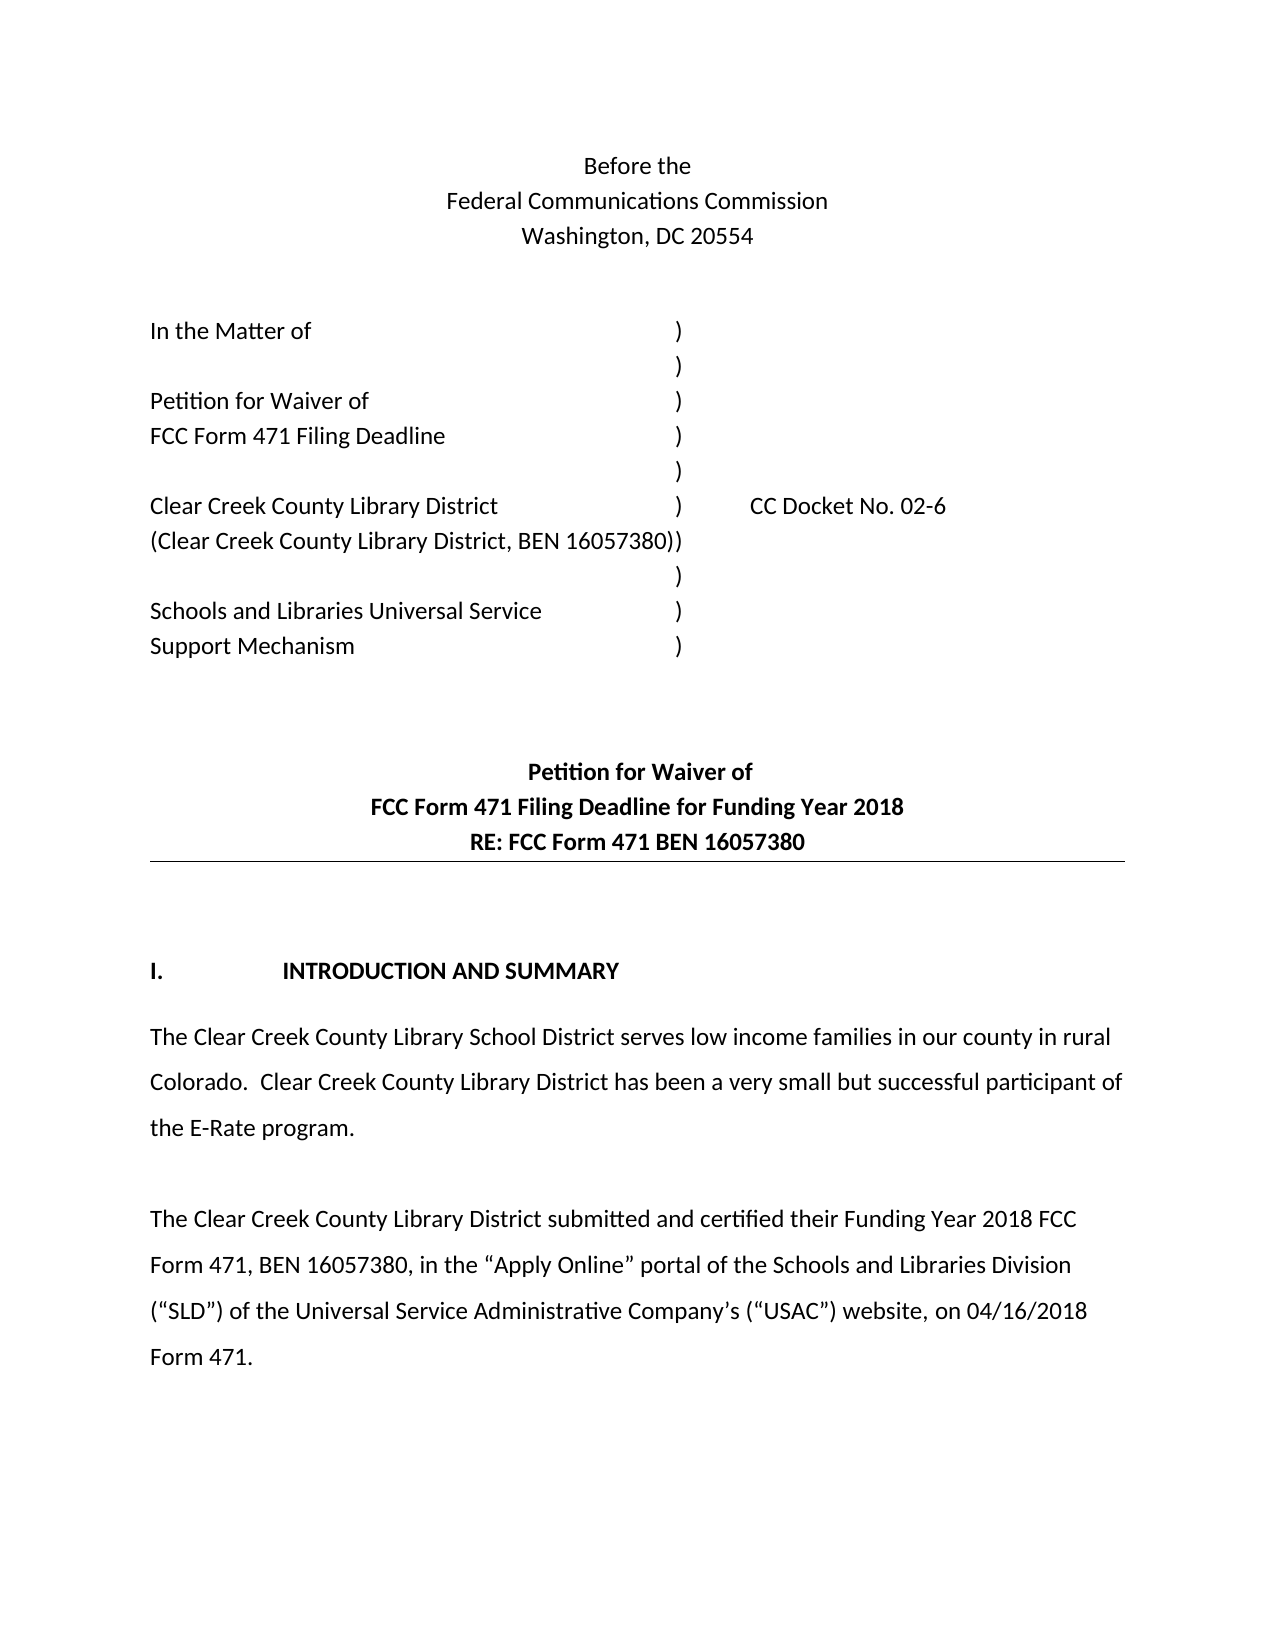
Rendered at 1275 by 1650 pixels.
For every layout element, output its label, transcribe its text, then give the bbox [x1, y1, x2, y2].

text Before the [150, 150, 1125, 181]
text The Clear Creek County Library School District serves low income families in our county in rural Colorado. Clear Creek County Library District has been a very small but successful participant of the E-Rate program. [150, 1021, 1125, 1143]
text The Clear Creek County Library District submitted and certified their Funding Year 2018 FCC Form 471, BEN 16057380, in the “Apply Online” portal of the Schools and Libraries Division (“SLD”) of the Universal Service Administrative Company’s (“USAC”) website, on 04/16/2018 Form 471. [150, 1203, 1125, 1371]
text Schools and Libraries Universal Service ) [150, 595, 1125, 626]
text Petition for Waiver of [150, 756, 1125, 787]
text In the Matter of ) [150, 315, 1125, 346]
text Washington, DC 20554 [150, 220, 1125, 251]
text (Clear Creek County Library District, BEN 16057380) ) [150, 525, 1125, 556]
text Clear Creek County Library District ) CC Docket No. 02-6 [150, 490, 1125, 521]
text ) [150, 350, 1125, 381]
text FCC Form 471 Filing Deadline for Funding Year 2018 [150, 791, 1125, 822]
text ) [150, 455, 1125, 486]
text FCC Form 471 Filing Deadline ) [150, 420, 1125, 451]
text I. INTRODUCTION AND SUMMARY [150, 955, 1125, 985]
text RE: FCC Form 471 BEN 16057380 [150, 826, 1125, 857]
text Support Mechanism ) [150, 630, 1125, 661]
text Federal Communications Commission [150, 185, 1125, 216]
text ) [150, 560, 1125, 591]
text Petition for Waiver of ) [150, 385, 1125, 416]
